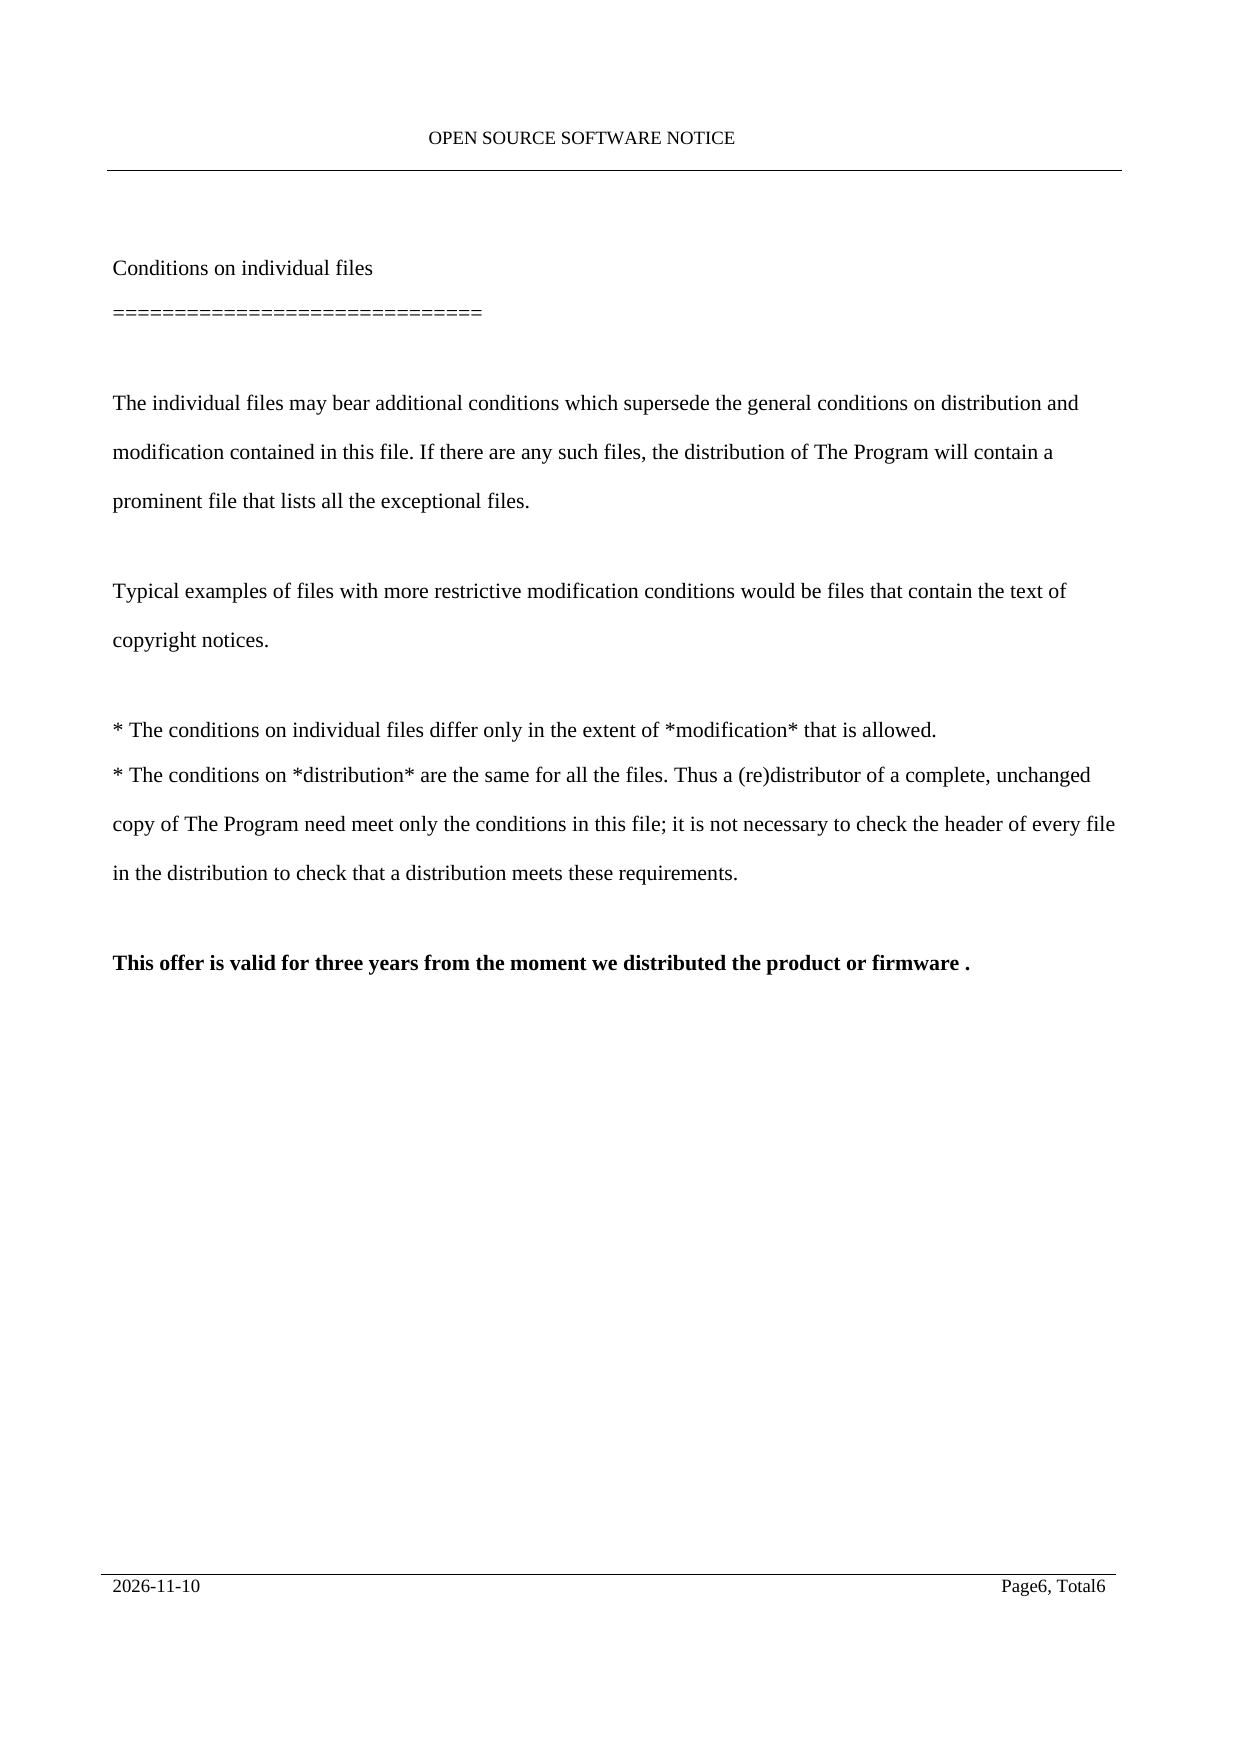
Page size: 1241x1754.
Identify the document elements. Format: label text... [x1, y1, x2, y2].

text * The conditions on individual files differ only in the extent of *modification* that is allowed. [112, 713, 1128, 746]
text The individual files may bear additional conditions which supersede the general conditions on distribution and modification contained in this file. If there are any such files, the distribution of The Program will contain a prominent file that lists all the exceptional files. [112, 387, 1128, 517]
text This offer is valid for three years from the moment we distributed the product or firmware . [112, 946, 1128, 979]
text Conditions on individual files [112, 251, 1128, 284]
text Typical examples of files with more restrictive modification conditions would be files that contain the text of copyright notices. [112, 574, 1128, 656]
text ============================== [112, 297, 1128, 329]
text * The conditions on *distribution* are the same for all the files. Thus a (re)distributor of a complete, unchanged copy of The Program need meet only the conditions in this file; it is not necessary to check the header of every file in the distribution to check that a distribution meets these requirements. [112, 758, 1128, 888]
